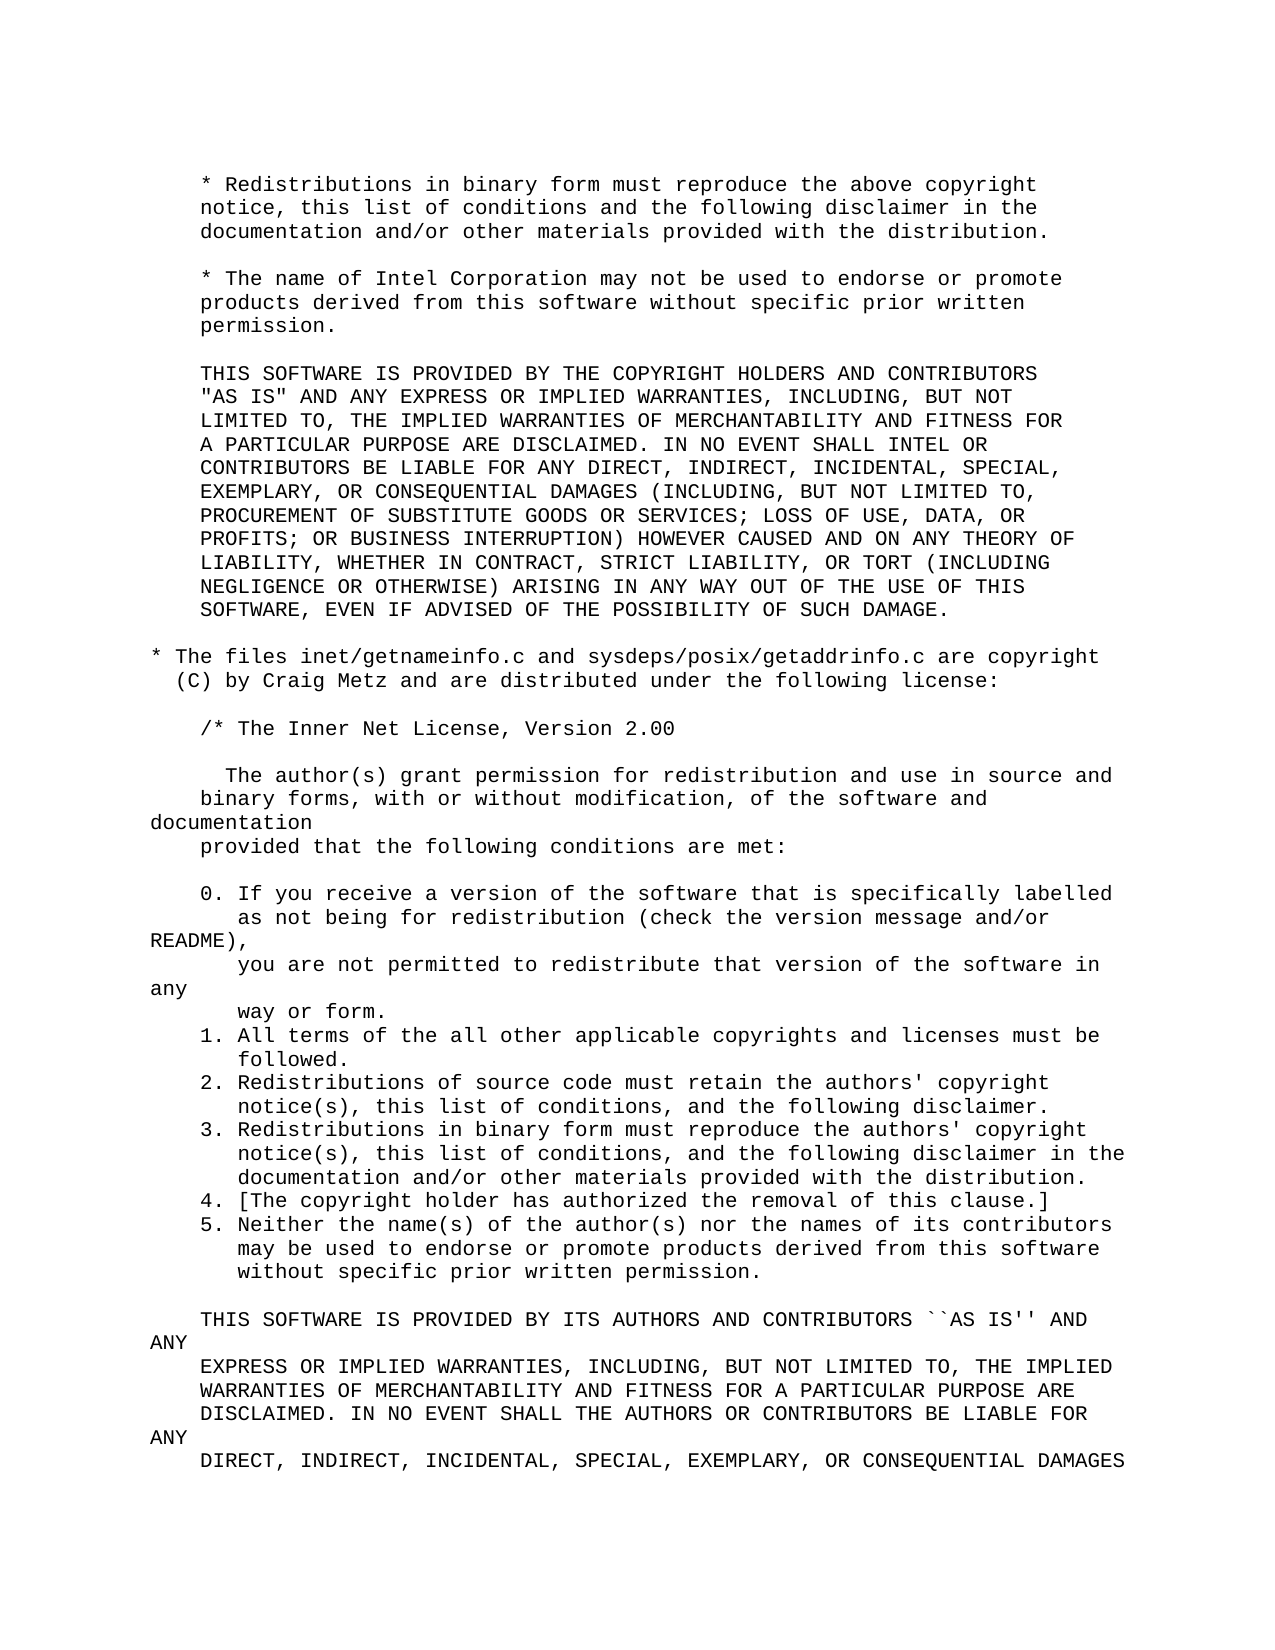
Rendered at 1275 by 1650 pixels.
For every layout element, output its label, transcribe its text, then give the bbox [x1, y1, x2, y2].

text documentation and/or other materials provided with the distribution. [150, 221, 1125, 244]
text documentation and/or other materials provided with the distribution. [150, 1167, 1125, 1190]
text PROFITS; OR BUSINESS INTERRUPTION) HOWEVER CAUSED AND ON ANY THEORY OF [150, 528, 1125, 552]
text way or form. [150, 1001, 1125, 1025]
text 5. Neither the name(s) of the author(s) nor the names of its contributors [150, 1214, 1125, 1238]
text as not being for redistribution (check the version message and/or README), [150, 907, 1125, 954]
text The author(s) grant permission for redistribution and use in source and [150, 765, 1125, 788]
text binary forms, with or without modification, of the software and documentation [150, 788, 1125, 836]
text permission. [150, 316, 1125, 339]
text DISCLAIMED. IN NO EVENT SHALL THE AUTHORS OR CONTRIBUTORS BE LIABLE FOR ANY [150, 1403, 1125, 1451]
text 4. [The copyright holder has authorized the removal of this clause.] [150, 1190, 1125, 1214]
text EXEMPLARY, OR CONSEQUENTIAL DAMAGES (INCLUDING, BUT NOT LIMITED TO, [150, 481, 1125, 505]
text CONTRIBUTORS BE LIABLE FOR ANY DIRECT, INDIRECT, INCIDENTAL, SPECIAL, [150, 457, 1125, 481]
text you are not permitted to redistribute that version of the software in any [150, 954, 1125, 1001]
text WARRANTIES OF MERCHANTABILITY AND FITNESS FOR A PARTICULAR PURPOSE ARE [150, 1379, 1125, 1403]
text provided that the following conditions are met: [150, 836, 1125, 859]
text followed. [150, 1048, 1125, 1072]
text 3. Redistributions in binary form must reproduce the authors' copyright [150, 1119, 1125, 1143]
text LIABILITY, WHETHER IN CONTRACT, STRICT LIABILITY, OR TORT (INCLUDING [150, 552, 1125, 576]
text notice(s), this list of conditions, and the following disclaimer. [150, 1096, 1125, 1119]
text products derived from this software without specific prior written [150, 292, 1125, 316]
text A PARTICULAR PURPOSE ARE DISCLAIMED. IN NO EVENT SHALL INTEL OR [150, 434, 1125, 457]
text NEGLIGENCE OR OTHERWISE) ARISING IN ANY WAY OUT OF THE USE OF THIS [150, 576, 1125, 599]
text DIRECT, INDIRECT, INCIDENTAL, SPECIAL, EXEMPLARY, OR CONSEQUENTIAL DAMAGES [150, 1451, 1125, 1474]
text 2. Redistributions of source code must retain the authors' copyright [150, 1072, 1125, 1096]
text * The files inet/getnameinfo.c and sysdeps/posix/getaddrinfo.c are copyright [150, 647, 1125, 670]
text SOFTWARE, EVEN IF ADVISED OF THE POSSIBILITY OF SUCH DAMAGE. [150, 599, 1125, 623]
text notice, this list of conditions and the following disclaimer in the [150, 197, 1125, 221]
text * The name of Intel Corporation may not be used to endorse or promote [150, 268, 1125, 292]
text "AS IS" AND ANY EXPRESS OR IMPLIED WARRANTIES, INCLUDING, BUT NOT [150, 386, 1125, 410]
text THIS SOFTWARE IS PROVIDED BY THE COPYRIGHT HOLDERS AND CONTRIBUTORS [150, 363, 1125, 386]
text LIMITED TO, THE IMPLIED WARRANTIES OF MERCHANTABILITY AND FITNESS FOR [150, 410, 1125, 434]
text PROCUREMENT OF SUBSTITUTE GOODS OR SERVICES; LOSS OF USE, DATA, OR [150, 505, 1125, 528]
text 1. All terms of the all other applicable copyrights and licenses must be [150, 1025, 1125, 1048]
text may be used to endorse or promote products derived from this software [150, 1238, 1125, 1261]
text EXPRESS OR IMPLIED WARRANTIES, INCLUDING, BUT NOT LIMITED TO, THE IMPLIED [150, 1356, 1125, 1379]
text /* The Inner Net License, Version 2.00 [150, 717, 1125, 741]
text * Redistributions in binary form must reproduce the above copyright [150, 174, 1125, 197]
text without specific prior written permission. [150, 1261, 1125, 1285]
text notice(s), this list of conditions, and the following disclaimer in the [150, 1143, 1125, 1167]
text (C) by Craig Metz and are distributed under the following license: [150, 670, 1125, 694]
text THIS SOFTWARE IS PROVIDED BY ITS AUTHORS AND CONTRIBUTORS ``AS IS'' AND ANY [150, 1309, 1125, 1356]
text 0. If you receive a version of the software that is specifically labelled [150, 883, 1125, 907]
